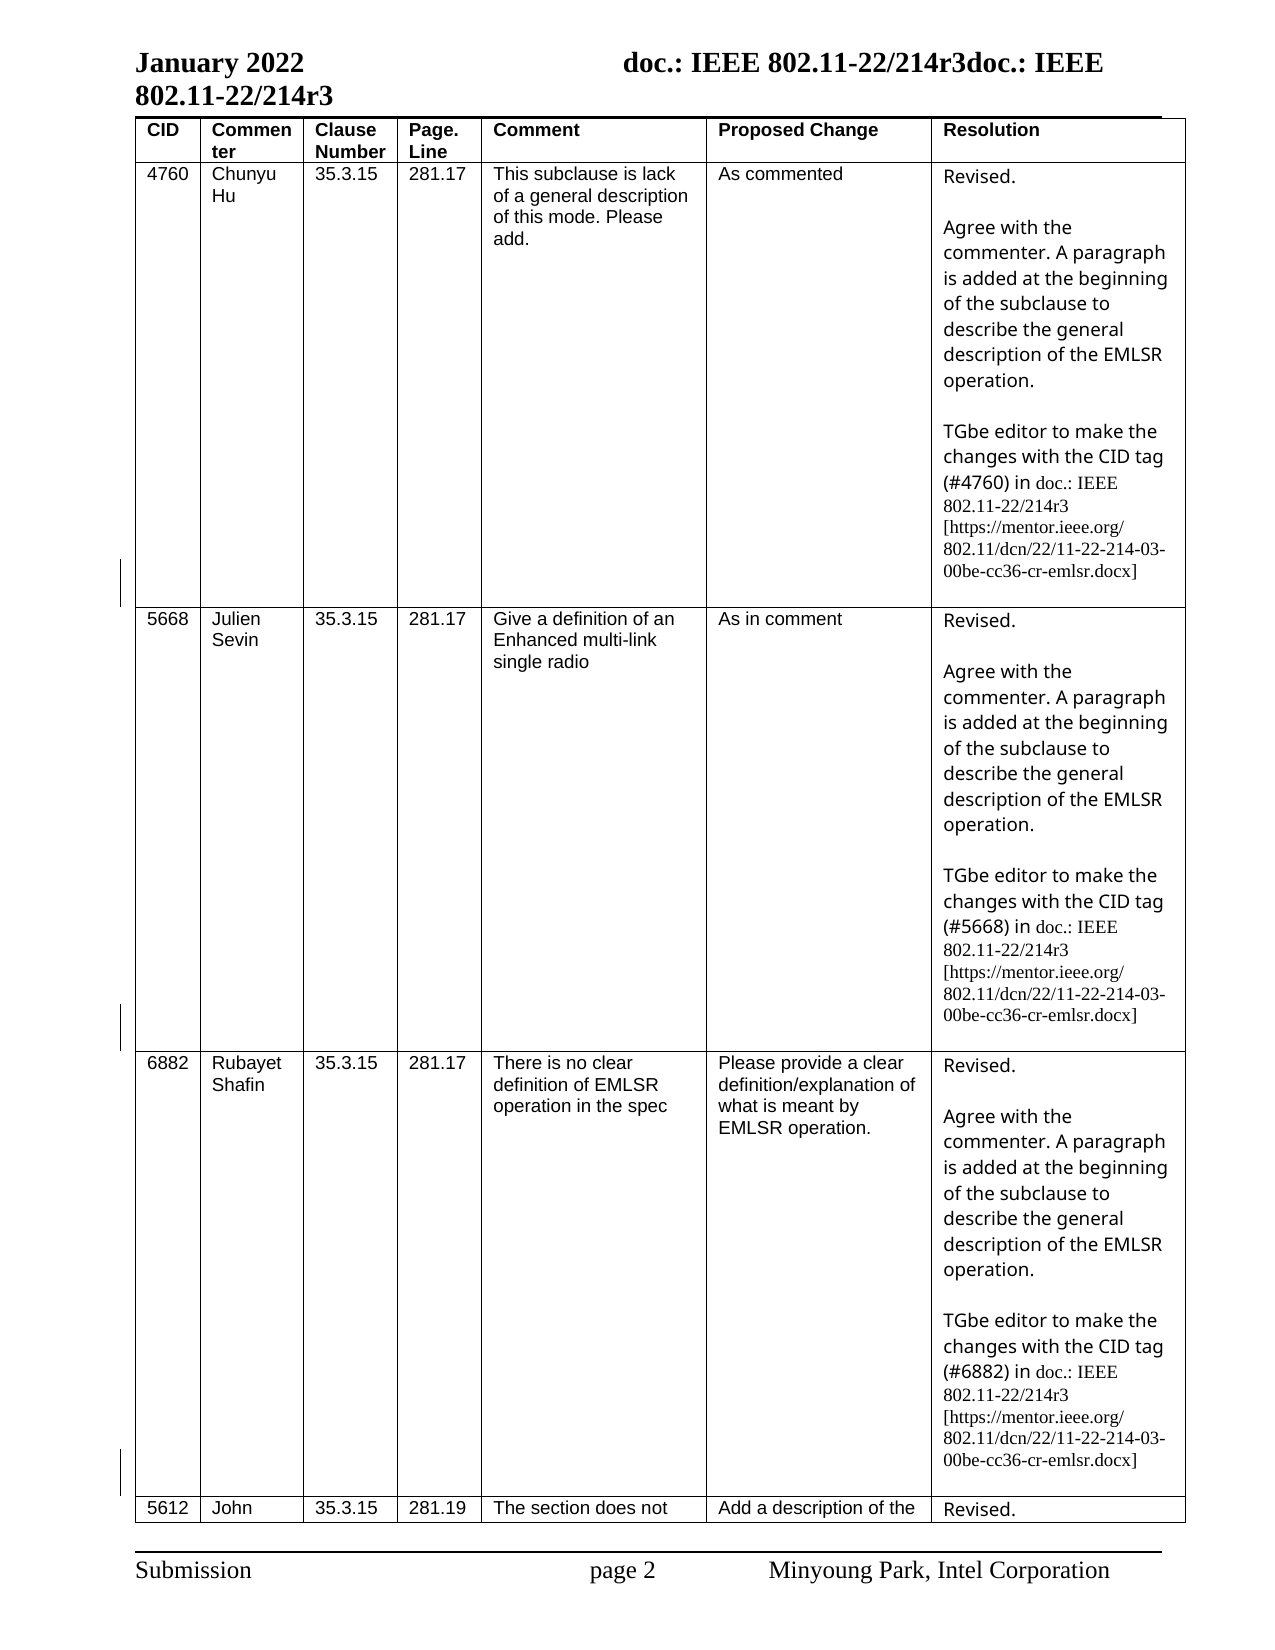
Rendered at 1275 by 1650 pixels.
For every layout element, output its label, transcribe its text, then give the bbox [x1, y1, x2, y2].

table_cell Revised. Agree with the commenter. A paragraph is added at the beginning of the subclause to describe the general description of the EMLSR operation. TGbe editor to make the changes with the CID tag (#4760) in [932, 163, 1185, 607]
table_header Proposed Change [707, 119, 931, 162]
table_header Resolution [932, 119, 1185, 162]
table_cell This subclause is lack of a general description of this mode. Please add. [482, 163, 706, 607]
table_cell 4760 [136, 163, 200, 607]
table_header Commenter [201, 119, 303, 162]
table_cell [707, 1497, 931, 1522]
table_cell 35.3.15 [304, 608, 397, 1051]
table_header Clause Number [304, 119, 397, 162]
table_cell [482, 1497, 706, 1522]
table_cell 35.3.15 [304, 1497, 397, 1522]
table_cell Revised. Agree with the commenter. A paragraph is added at the beginning of the subclause to describe the general description of the EMLSR operation. TGbe editor to make the changes with the CID tag (#6882) in [932, 1052, 1185, 1496]
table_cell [932, 1497, 1185, 1522]
table_cell 5668 [136, 608, 200, 1051]
table_header Comment [482, 119, 706, 162]
table_cell Julien Sevin [201, 608, 303, 1051]
table_cell 5612 [136, 1497, 200, 1522]
table_cell 281.19 [398, 1497, 481, 1522]
table_cell Please provide a clear definition/explanation of what is meant by EMLSR operation. [707, 1052, 931, 1496]
table_cell As in comment [707, 608, 931, 1051]
table_cell Rubayet Shafin [201, 1052, 303, 1496]
table_cell There is no clear definition of EMLSR operation in the spec [482, 1052, 706, 1496]
table_cell Give a definition of an Enhanced multi-link single radio [482, 608, 706, 1051]
table_cell 281.17 [398, 163, 481, 607]
table_cell 281.17 [398, 608, 481, 1051]
table_header Page. Line [398, 119, 481, 162]
table_header CID [136, 119, 200, 162]
table_cell Chunyu Hu [201, 163, 303, 607]
table_cell 35.3.15 [304, 163, 397, 607]
table_cell 6882 [136, 1052, 200, 1496]
table_cell Revised. Agree with the commenter. A paragraph is added at the beginning of the subclause to describe the general description of the EMLSR operation. TGbe editor to make the changes with the CID tag (#5668) in [932, 608, 1185, 1051]
table_cell 281.17 [398, 1052, 481, 1496]
table_cell 35.3.15 [304, 1052, 397, 1496]
table_cell As commented [707, 163, 931, 607]
table_cell John Wullert [201, 1497, 303, 1522]
